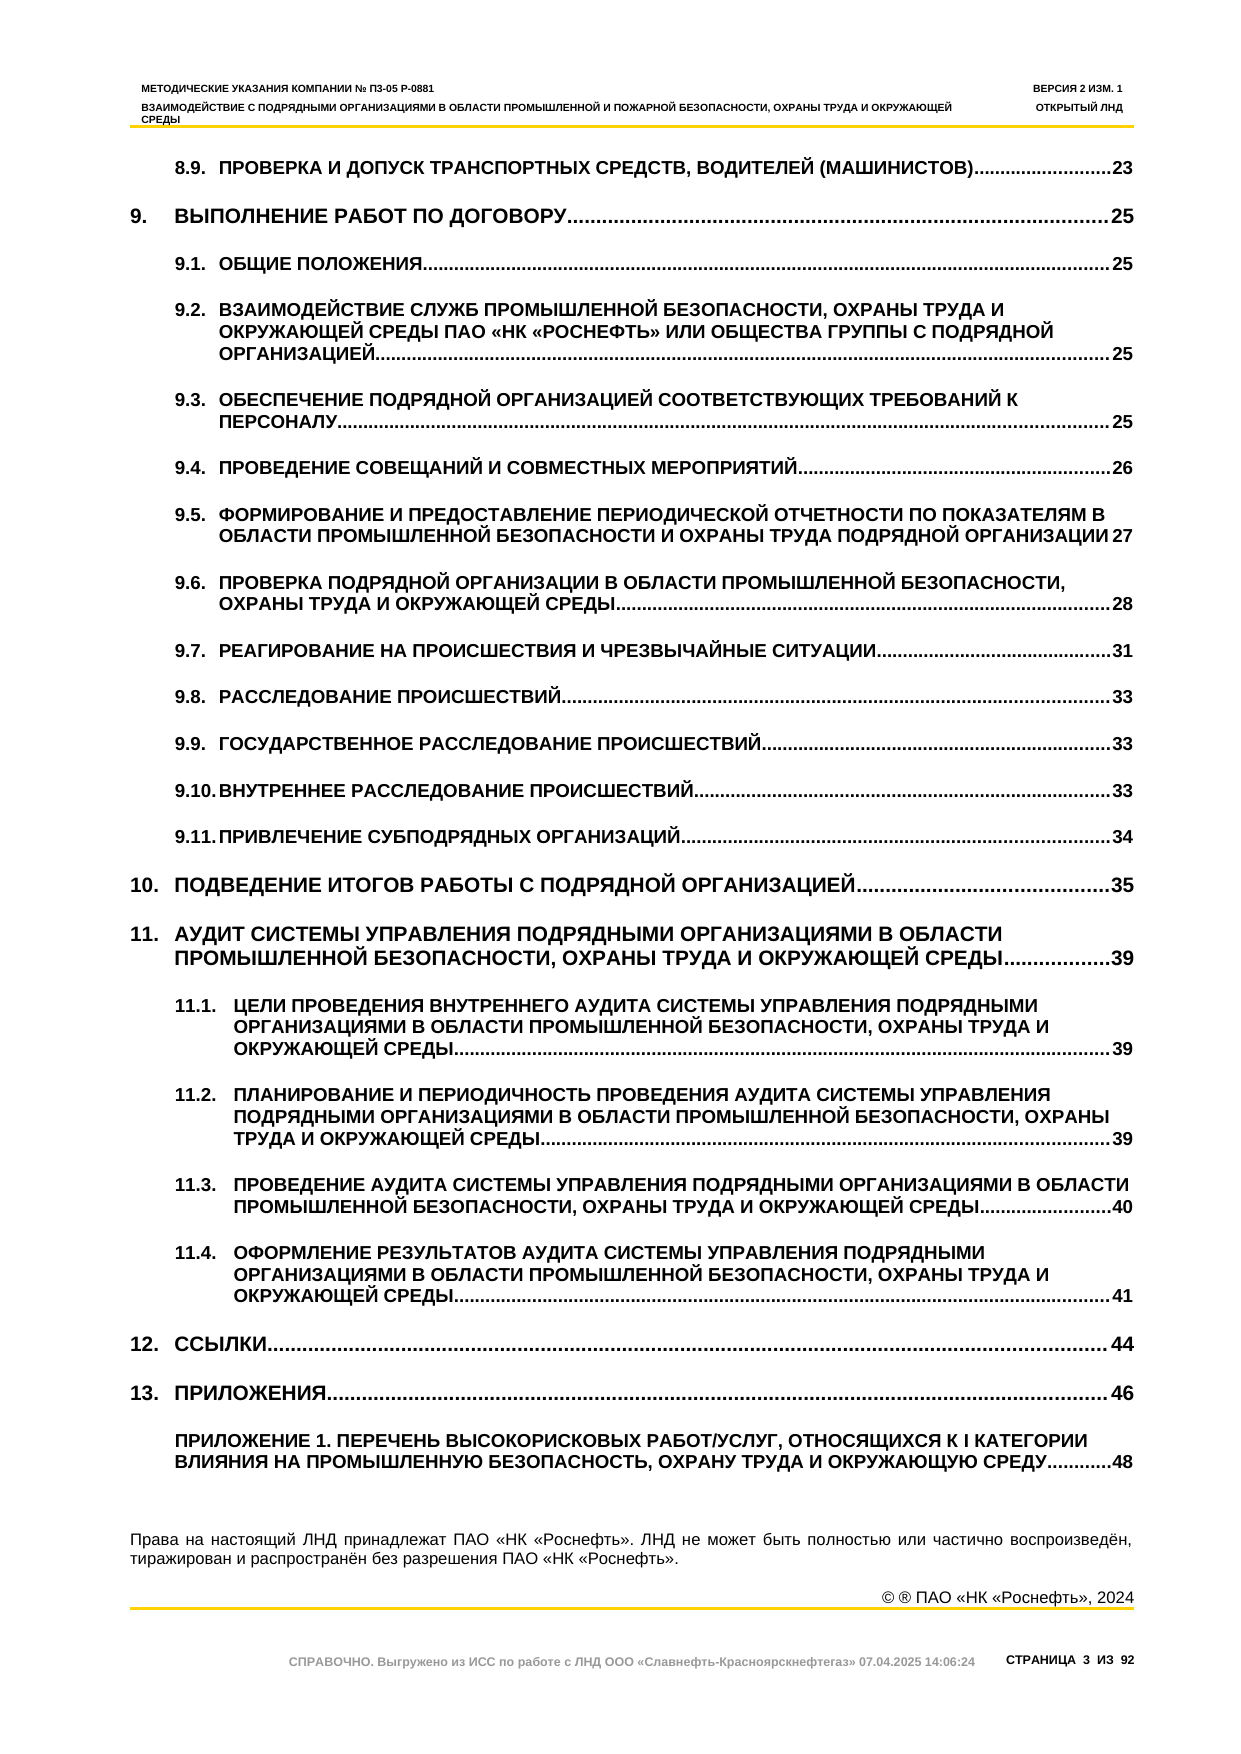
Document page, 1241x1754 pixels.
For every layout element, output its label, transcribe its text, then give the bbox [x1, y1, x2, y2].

text 9. ВЫПОЛНЕНИЕ РАБОТ ПО ДОГОВОРУ 25 [130, 204, 1134, 228]
text 9.5. ФОРМИРОВАНИЕ И ПРЕДОСТАВЛЕНИЕ ПЕРИОДИЧЕСКОЙ ОТЧЕТНОСТИ ПО ПОКАЗАТЕЛЯМ В ОБЛАСТИ ПРОМЫШЛЕННОЙ БЕЗОПАСНОСТИ И ОХРАНЫ ТРУДА ПОДРЯДНОЙ ОРГАНИЗАЦИИ 27 [174, 503, 1134, 547]
text 8.9. ПРОВЕРКА И ДОПУСК ТРАНСПОРТНЫХ СРЕДСТВ, ВОДИТЕЛЕЙ (МАШИНИСТОВ) 23 [174, 157, 1134, 179]
text 11.1. ЦЕЛИ ПРОВЕДЕНИЯ ВНУТРЕННЕГО АУДИТА СИСТЕМЫ УПРАВЛЕНИЯ ПОДРЯДНЫМИ ОРГАНИЗАЦИЯМИ В ОБЛАСТИ ПРОМЫШЛЕННОЙ БЕЗОПАСНОСТИ, ОХРАНЫ ТРУДА И ОКРУЖАЮЩЕЙ СРЕДЫ 39 [174, 994, 1134, 1059]
text 10. ПОДВЕДЕНИЕ ИТОГОВ РАБОТЫ С ПОДРЯДНОЙ ОРГАНИЗАЦИЕЙ 35 [130, 873, 1134, 897]
text 9.2. ВЗАИМОДЕЙСТВИЕ СЛУЖБ ПРОМЫШЛЕННОЙ БЕЗОПАСНОСТИ, ОХРАНЫ ТРУДА И ОКРУЖАЮЩЕЙ СРЕДЫ ПАО «НК «РОСНЕФТЬ» ИЛИ ОБЩЕСТВА ГРУППЫ С ПОДРЯДНОЙ ОРГАНИЗАЦИЕЙ 25 [174, 299, 1134, 364]
text 11.2. ПЛАНИРОВАНИЕ И ПЕРИОДИЧНОСТЬ ПРОВЕДЕНИЯ АУДИТА СИСТЕМЫ УПРАВЛЕНИЯ ПОДРЯДНЫМИ ОРГАНИЗАЦИЯМИ В ОБЛАСТИ ПРОМЫШЛЕННОЙ БЕЗОПАСНОСТИ, ОХРАНЫ ТРУДА И ОКРУЖАЮЩЕЙ СРЕДЫ 39 [174, 1084, 1134, 1149]
text 9.1. ОБЩИЕ ПОЛОЖЕНИЯ 25 [174, 253, 1134, 274]
text 9.6. ПРОВЕРКА ПОДРЯДНОЙ ОРГАНИЗАЦИИ В ОБЛАСТИ ПРОМЫШЛЕННОЙ БЕЗОПАСНОСТИ, ОХРАНЫ ТРУДА И ОКРУЖАЮЩЕЙ СРЕДЫ 28 [174, 572, 1134, 615]
text 11.3. ПРОВЕДЕНИЕ АУДИТА СИСТЕМЫ УПРАВЛЕНИЯ ПОДРЯДНЫМИ ОРГАНИЗАЦИЯМИ В ОБЛАСТИ ПРОМЫШЛЕННОЙ БЕЗОПАСНОСТИ, ОХРАНЫ ТРУДА И ОКРУЖАЮЩЕЙ СРЕДЫ 40 [174, 1174, 1134, 1217]
text 9.8. РАССЛЕДОВАНИЕ ПРОИСШЕСТВИЙ 33 [174, 686, 1134, 708]
text 9.7. РЕАГИРОВАНИЕ НА ПРОИСШЕСТВИЯ И ЧРЕЗВЫЧАЙНЫЕ СИТУАЦИИ 31 [174, 640, 1134, 661]
text 11.4. ОФОРМЛЕНИЕ РЕЗУЛЬТАТОВ АУДИТА СИСТЕМЫ УПРАВЛЕНИЯ ПОДРЯДНЫМИ ОРГАНИЗАЦИЯМИ В ОБЛАСТИ ПРОМЫШЛЕННОЙ БЕЗОПАСНОСТИ, ОХРАНЫ ТРУДА И ОКРУЖАЮЩЕЙ СРЕДЫ 41 [174, 1242, 1134, 1307]
text 9.3. ОБЕСПЕЧЕНИЕ ПОДРЯДНОЙ ОРГАНИЗАЦИЕЙ СООТВЕТСТВУЮЩИХ ТРЕБОВАНИЙ К ПЕРСОНАЛУ 25 [174, 389, 1134, 432]
text 9.10. ВНУТРЕННЕЕ РАССЛЕДОВАНИЕ ПРОИСШЕСТВИЙ 33 [174, 779, 1134, 801]
text 13. ПРИЛОЖЕНИЯ 46 [130, 1381, 1134, 1404]
text ПРИЛОЖЕНИЕ 1. ПЕРЕЧЕНЬ ВЫСОКОРИСКОВЫХ РАБОТ/УСЛУГ, ОТНОСЯЩИХСЯ К I КАТЕГОРИИ ВЛИЯНИЯ НА ПРОМЫШЛЕННУЮ БЕЗОПАСНОСТЬ, ОХРАНУ ТРУДА И ОКРУЖАЮЩУЮ СРЕДУ 48 [174, 1429, 1134, 1473]
text 11. АУДИТ СИСТЕМЫ УПРАВЛЕНИЯ ПОДРЯДНЫМИ ОРГАНИЗАЦИЯМИ в области ПРОМЫШЛЕННОЙ БЕЗОПАСНОСТИ, ОХРАНЫ ТРУДА И ОКРУЖАЮЩЕЙ СРЕДЫ 39 [130, 922, 1134, 969]
text 12. ССЫЛКИ 44 [130, 1332, 1134, 1356]
text 9.4. ПРОВЕДЕНИЕ СОВЕЩАНИЙ И СОВМЕСТНЫХ МЕРОПРИЯТИЙ 26 [174, 457, 1134, 478]
text 9.9. ГОСУДАРСТВЕННОЕ РАССЛЕДОВАНИЕ ПРОИСШЕСТВИЙ 33 [174, 733, 1134, 754]
text 9.11. ПРИВЛЕЧЕНИЕ СУБПОДРЯДНЫХ ОРГАНИЗАЦИЙ 34 [174, 826, 1134, 848]
